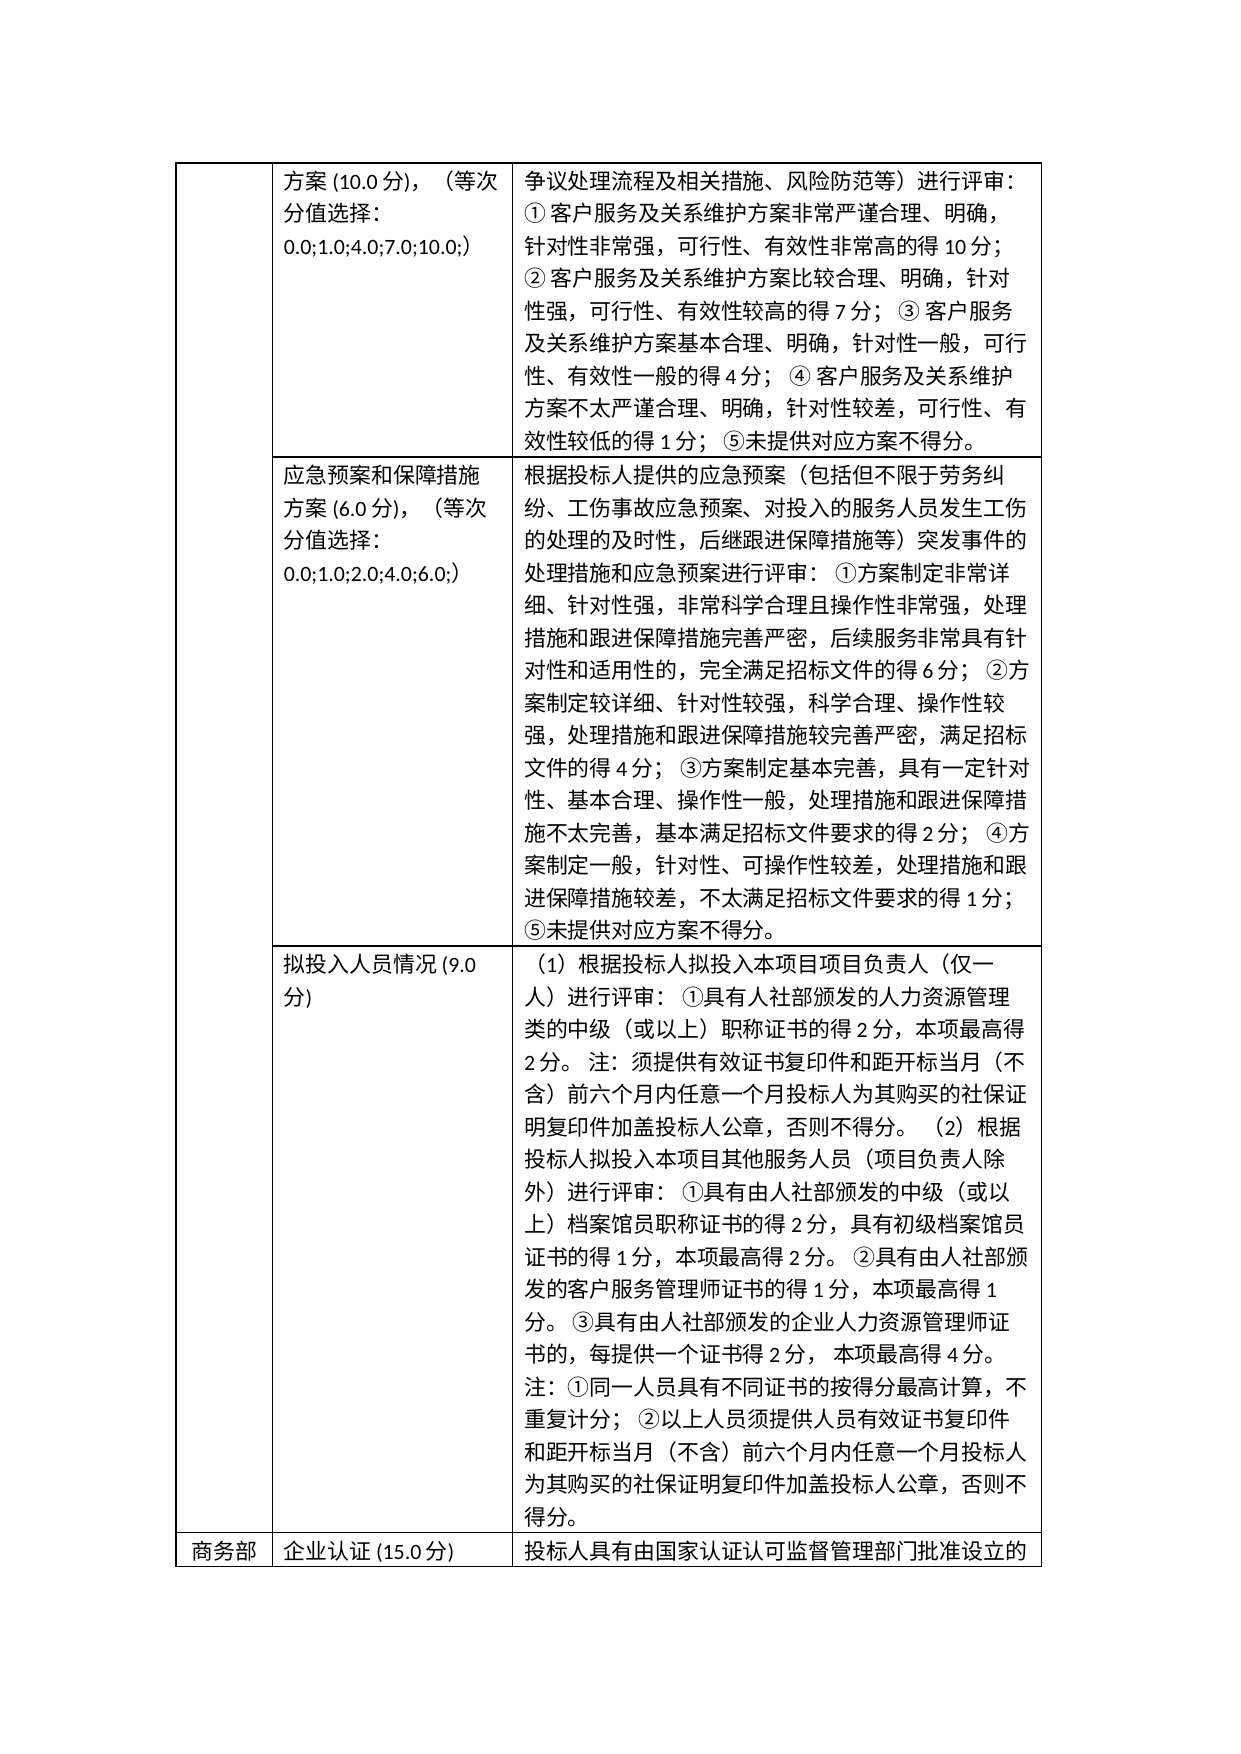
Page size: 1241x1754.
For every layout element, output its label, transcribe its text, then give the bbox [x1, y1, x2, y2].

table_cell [273, 164, 512, 456]
table_cell 商务部分 [177, 1533, 272, 1566]
table_cell 企业认证 (15.0分) [273, 1533, 512, 1566]
table_cell 应急预案和保障措施方案 (6.0分)，（等次分值选择：0.0;1.0;2.0;4.0;6.0;） [273, 458, 512, 945]
table_cell 拟投入人员情况 (9.0分) [273, 947, 512, 1532]
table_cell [513, 164, 1041, 456]
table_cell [513, 1533, 1041, 1566]
table_cell （1）根据投标人拟投入本项目项目负责人（仅一人）进行评审： ①具有人社部颁发的人力资源管理类的中级（或以上）职称证书的得2分，本项最高得2分。 注：须提供有效证书复印件和距开标当月（不含）前六个月内任意一个月投标人为其购买的社保证明复印件加盖投标人公章，否则不得分。 （2）根据投标人拟投入本项目其他服务人员（项目负责人除外）进行评审： ①具有由人社部颁发的中级（或以上）档案馆员职称证书的得2分，具有初级档案馆员证书的得1分，本项最高得2分。 ②具有由人社部颁发的客户服务管理师证书的得1分，本项最高得1分。 ③具有由人社部颁发的企业人力资源管理师证书的，每提供一个证书得2分， 本项最高得4分。 注：①同一人员具有不同证书的按得分最高计算，不重复计分； ②以上人员须提供人员有效证书复印件和距开标当月（不含）前六个月内任意一个月投标人为其购买的社保证明复印件加盖投标人公章，否则不得分。 [513, 947, 1041, 1532]
table_cell 根据投标人提供的应急预案（包括但不限于劳务纠纷、工伤事故应急预案、对投入的服务人员发生工伤的处理的及时性，后继跟进保障措施等）突发事件的处理措施和应急预案进行评审： ①方案制定非常详细、针对性强，非常科学合理且操作性非常强，处理措施和跟进保障措施完善严密，后续服务非常具有针对性和适用性的，完全满足招标文件的得6分； ②方案制定较详细、针对性较强，科学合理、操作性较强，处理措施和跟进保障措施较完善严密，满足招标文件的得4分； ③方案制定基本完善，具有一定针对性、基本合理、操作性一般，处理措施和跟进保障措施不太完善，基本满足招标文件要求的得2分； ④方案制定一般，针对性、可操作性较差，处理措施和跟进保障措施较差，不太满足招标文件要求的得1分； ⑤未提供对应方案不得分。 [513, 458, 1041, 945]
